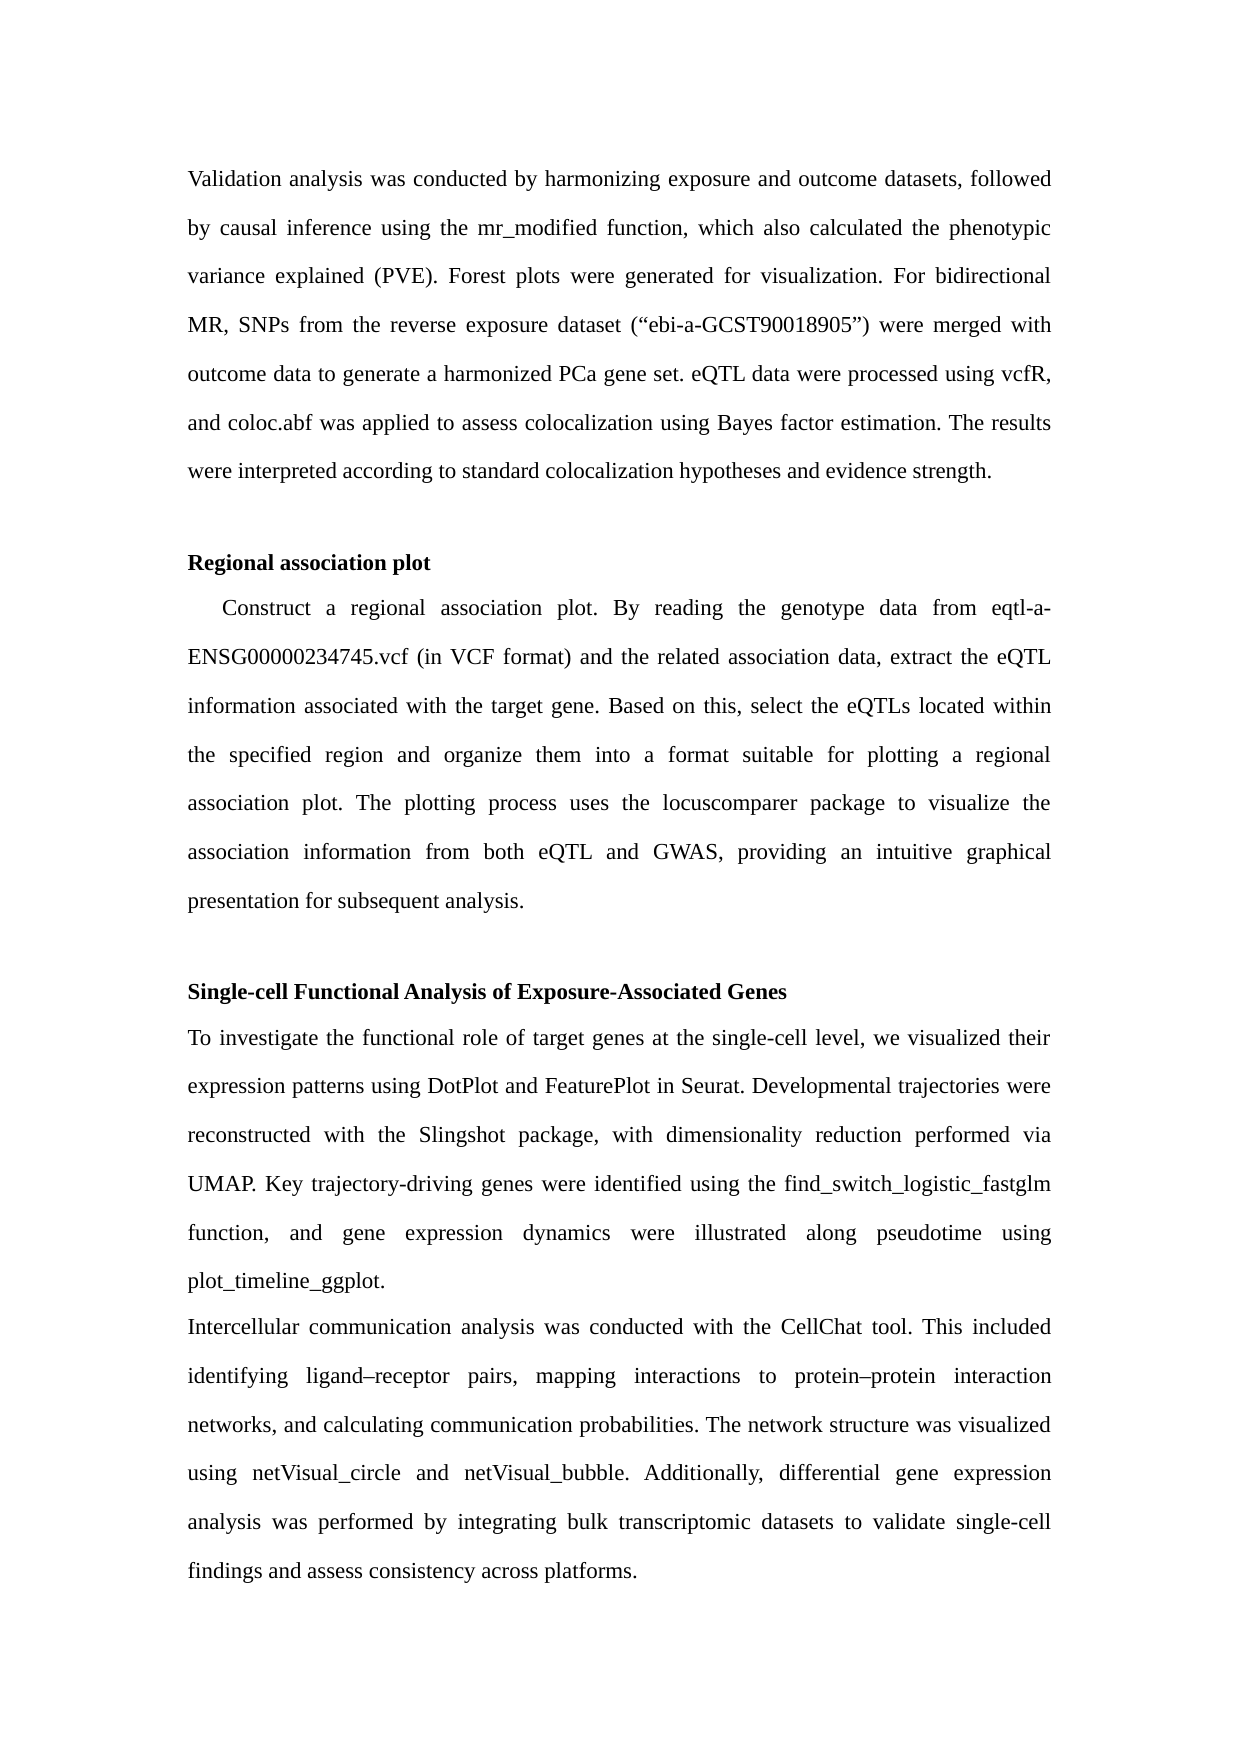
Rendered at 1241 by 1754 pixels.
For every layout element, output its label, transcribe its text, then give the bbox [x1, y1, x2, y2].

text Single-cell Functional Analysis of Exposure-Associated Genes [187, 975, 1053, 1008]
text Intercellular communication analysis was conducted with the CellChat tool. This included identifying ligand–receptor pairs, mapping interactions to protein–protein interaction networks, and calculating communication probabilities. The network structure was visualized using netVisual_circle and netVisual_bubble. Additionally, differential gene expression analysis was performed by integrating bulk transcriptomic datasets to validate single-cell findings and assess consistency across platforms. [187, 1310, 1053, 1586]
text Validation analysis was conducted by harmonizing exposure and outcome datasets, followed by causal inference using the mr_modified function, which also calculated the phenotypic variance explained (PVE). Forest plots were generated for visualization. For bidirectional MR, SNPs from the reverse exposure dataset (“ebi-a-GCST90018905”) were merged with outcome data to generate a harmonized PCa gene set. eQTL data were processed using vcfR, and coloc.abf was applied to assess colocalization using Bayes factor estimation. The results were interpreted according to standard colocalization hypotheses and evidence strength. [187, 162, 1053, 487]
text Regional association plot [187, 546, 1053, 578]
text To investigate the functional role of target genes at the single-cell level, we visualized their expression patterns using DotPlot and FeaturePlot in Seurat. Developmental trajectories were reconstructed with the Slingshot package, with dimensionality reduction performed via UMAP. Key trajectory-driving genes were identified using the find_switch_logistic_fastglm function, and gene expression dynamics were illustrated along pseudotime using plot_timeline_ggplot. [187, 1021, 1053, 1297]
text Construct a regional association plot. By reading the genotype data from eqtl-a-ENSG00000234745.vcf (in VCF format) and the related association data, extract the eQTL information associated with the target gene. Based on this, select the eQTLs located within the specified region and organize them into a format suitable for plotting a regional association plot. The plotting process uses the locuscomparer package to visualize the association information from both eQTL and GWAS, providing an intuitive graphical presentation for subsequent analysis. [187, 591, 1053, 916]
